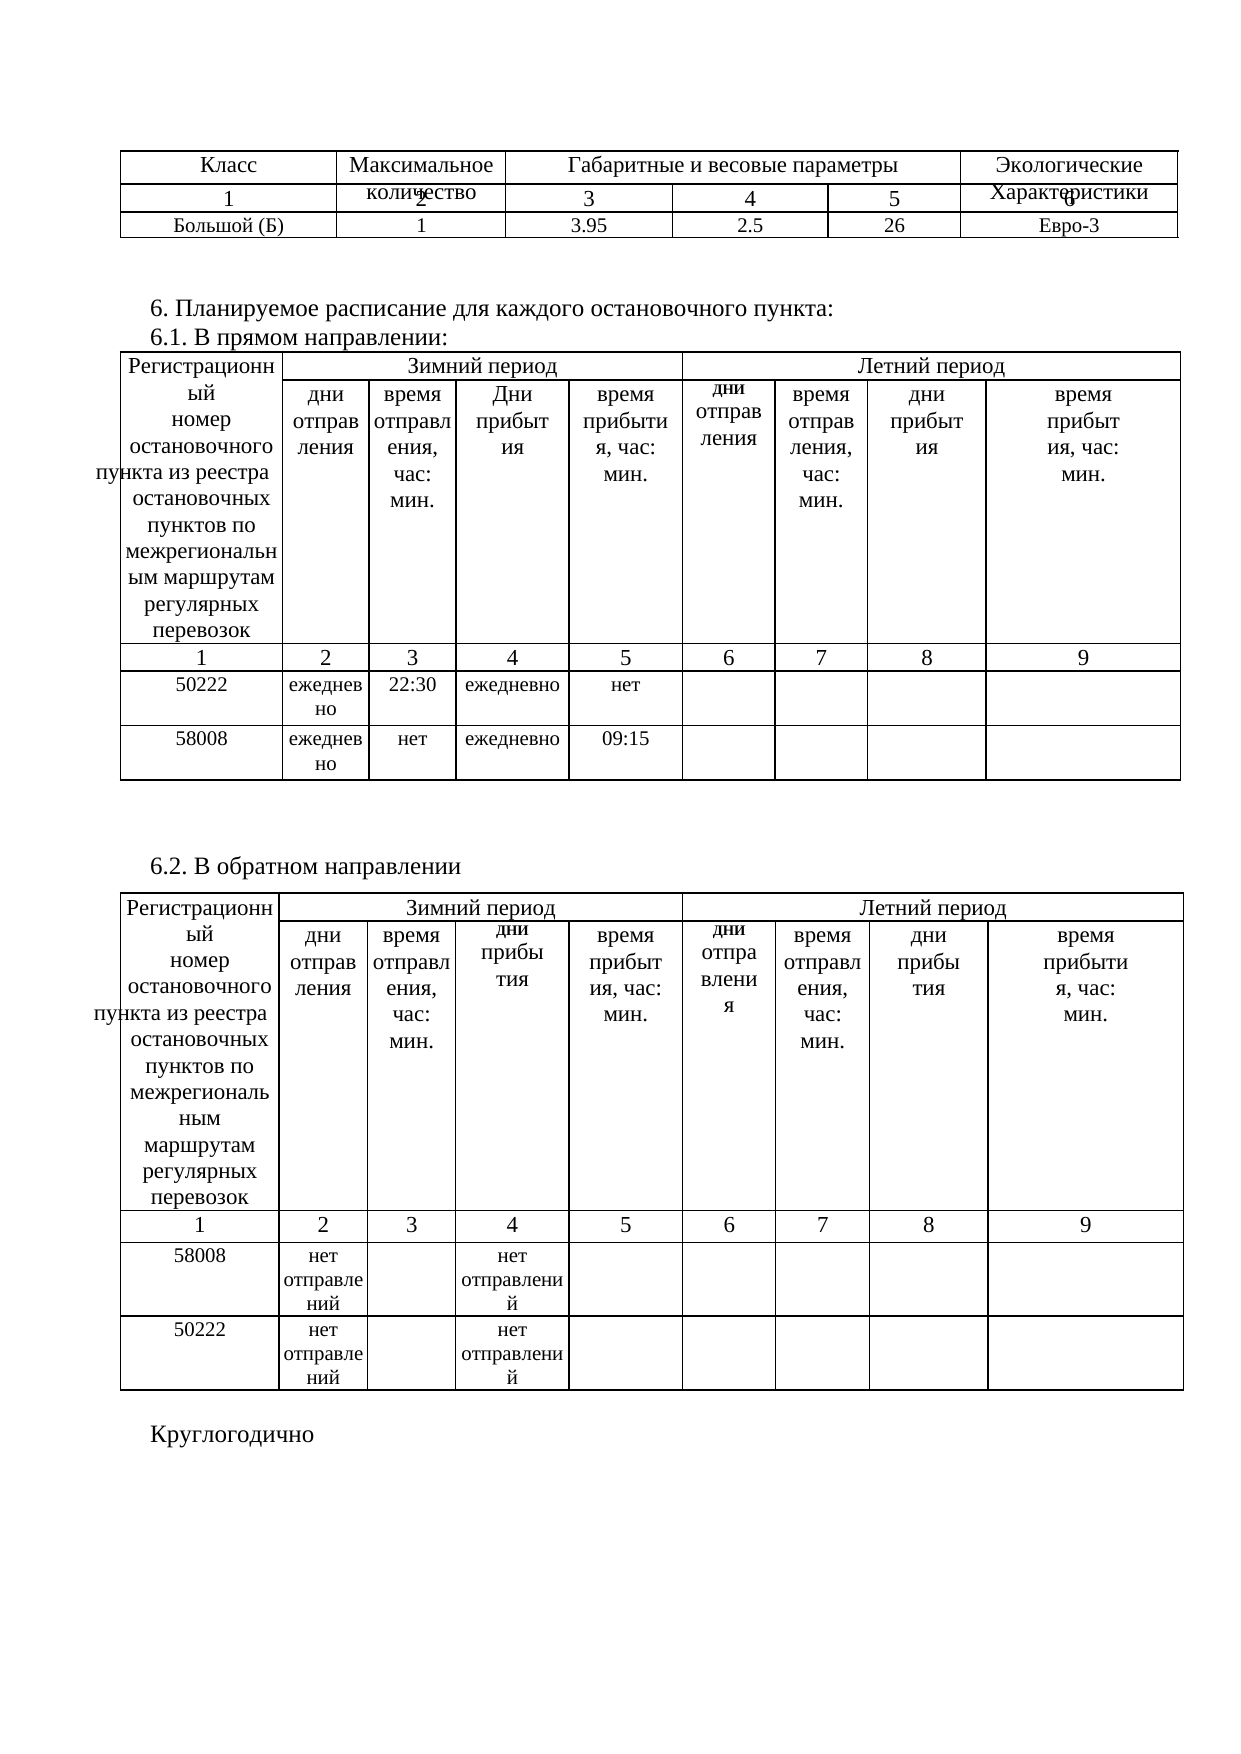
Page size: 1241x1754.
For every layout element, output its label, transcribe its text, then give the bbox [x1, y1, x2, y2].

table_cell [570, 1243, 682, 1315]
table_cell 50222 [121, 1317, 278, 1389]
table_cell ДНИ прибы тия [456, 922, 568, 1210]
table_cell 8 [868, 644, 985, 670]
table_cell [868, 726, 985, 779]
table_header Регистрационный номер остановочного пункта из реестра остановочных пунктов по межрегиональным маршрутам регулярных перевозок [121, 353, 282, 642]
table_cell [870, 1243, 987, 1315]
table_cell [683, 726, 774, 779]
table_cell 3 [370, 644, 455, 670]
table_cell 58008 [121, 1243, 278, 1315]
table_cell [868, 672, 985, 725]
table_cell дни отправ ления [283, 381, 368, 642]
table_cell 1 [121, 185, 336, 211]
table_cell дни прибыт ия [868, 381, 985, 642]
table_cell [870, 1317, 987, 1389]
table_cell время прибыт ия, час: мин. [570, 922, 682, 1210]
text Круглогодично [150, 1419, 1090, 1448]
table_cell 1 [337, 213, 505, 237]
table_cell [987, 726, 1180, 779]
table_cell нет отправлений [280, 1317, 367, 1389]
table_cell [683, 1243, 775, 1315]
table_cell время отправ ления, час: мин. [776, 381, 867, 642]
table_cell [776, 1317, 869, 1389]
table_cell ДНИ отпра влени я [683, 922, 775, 1210]
table_cell 3 [506, 185, 672, 211]
table_cell 1 [121, 1211, 278, 1242]
table_cell 6 [961, 185, 1177, 211]
table_cell 7 [776, 644, 867, 670]
table_cell нет [370, 726, 455, 779]
table_cell 5 [570, 1211, 682, 1242]
table_cell 6 [683, 1211, 775, 1242]
table_header Габаритные и весовые параметры [506, 152, 960, 183]
table_cell 09:15 [570, 726, 682, 779]
table_cell нет отправлений [280, 1243, 367, 1315]
table_cell время отправл ения, час: мин. [368, 922, 455, 1210]
table_cell время отправл ения, час: мин. [370, 381, 455, 642]
table_cell [683, 1317, 775, 1389]
table_cell дни прибы тия [870, 922, 987, 1210]
table_header Летний период [683, 353, 1180, 379]
table_cell [776, 726, 867, 779]
table_cell 50222 [121, 672, 282, 725]
table_cell ежедневно [457, 672, 568, 725]
table_cell 7 [776, 1211, 869, 1242]
table_cell Дни прибыт ия [457, 381, 568, 642]
table_header Зимний период [283, 353, 682, 379]
text 6.1. В прямом направлении: [150, 322, 1090, 351]
table_cell ДНИ отправ ления [683, 381, 774, 642]
table_header Класс [121, 152, 336, 183]
table_cell 3 [368, 1211, 455, 1242]
table_cell [776, 1243, 869, 1315]
table_cell [776, 672, 867, 725]
table_header Летний период [683, 894, 1183, 920]
table_cell 1 [121, 644, 282, 670]
table_cell время прибыт ия, час: мин. [987, 381, 1180, 642]
table_cell время отправл ения, час: мин. [776, 922, 869, 1210]
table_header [337, 152, 505, 183]
table_cell [989, 1317, 1183, 1389]
table_cell 2 [280, 1211, 367, 1242]
table_cell 26 [829, 213, 960, 237]
table_cell время прибыти я, час: мин. [989, 922, 1183, 1210]
table_header Регистрационный номер остановочного пункта из реестра остановочных пунктов по межрегиональным маршрутам регулярных перевозок [121, 894, 278, 1210]
table_cell 9 [989, 1211, 1183, 1242]
table_cell [368, 1317, 455, 1389]
table_cell 3.95 [506, 213, 672, 237]
table_cell 2 [337, 185, 505, 211]
table_cell 5 [570, 644, 682, 670]
table_cell 2.5 [673, 213, 827, 237]
table_cell 2 [283, 644, 368, 670]
table_cell нет отправлений [456, 1243, 568, 1315]
table_cell 58008 [121, 726, 282, 779]
text 6.2. В обратном направлении [150, 851, 1090, 879]
table_cell 9 [987, 644, 1180, 670]
table_cell ежедневно [283, 726, 368, 779]
table_cell [683, 672, 774, 725]
table_cell ежедневно [457, 726, 568, 779]
table_cell 4 [456, 1211, 568, 1242]
table_cell [368, 1243, 455, 1315]
text 6. Планируемое расписание для каждого остановочного пункта: [150, 293, 1090, 322]
table_cell 22:30 [370, 672, 455, 725]
table_cell [989, 1243, 1183, 1315]
table_cell нет [570, 672, 682, 725]
table_cell нет отправлений [456, 1317, 568, 1389]
table_cell ежедневно [283, 672, 368, 725]
table_cell [987, 672, 1180, 725]
table_cell 5 [829, 185, 960, 211]
table_cell 4 [457, 644, 568, 670]
table_cell 8 [870, 1211, 987, 1242]
table_cell Большой (Б) [121, 213, 336, 237]
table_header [961, 152, 1177, 183]
table_cell [570, 1317, 682, 1389]
table_cell время прибыти я, час: мин. [570, 381, 682, 642]
table_cell 6 [683, 644, 774, 670]
table_cell дни отправ ления [280, 922, 367, 1210]
table_cell Евро-3 [961, 213, 1177, 237]
table_cell 4 [673, 185, 827, 211]
table_header Зимний период [280, 894, 682, 920]
